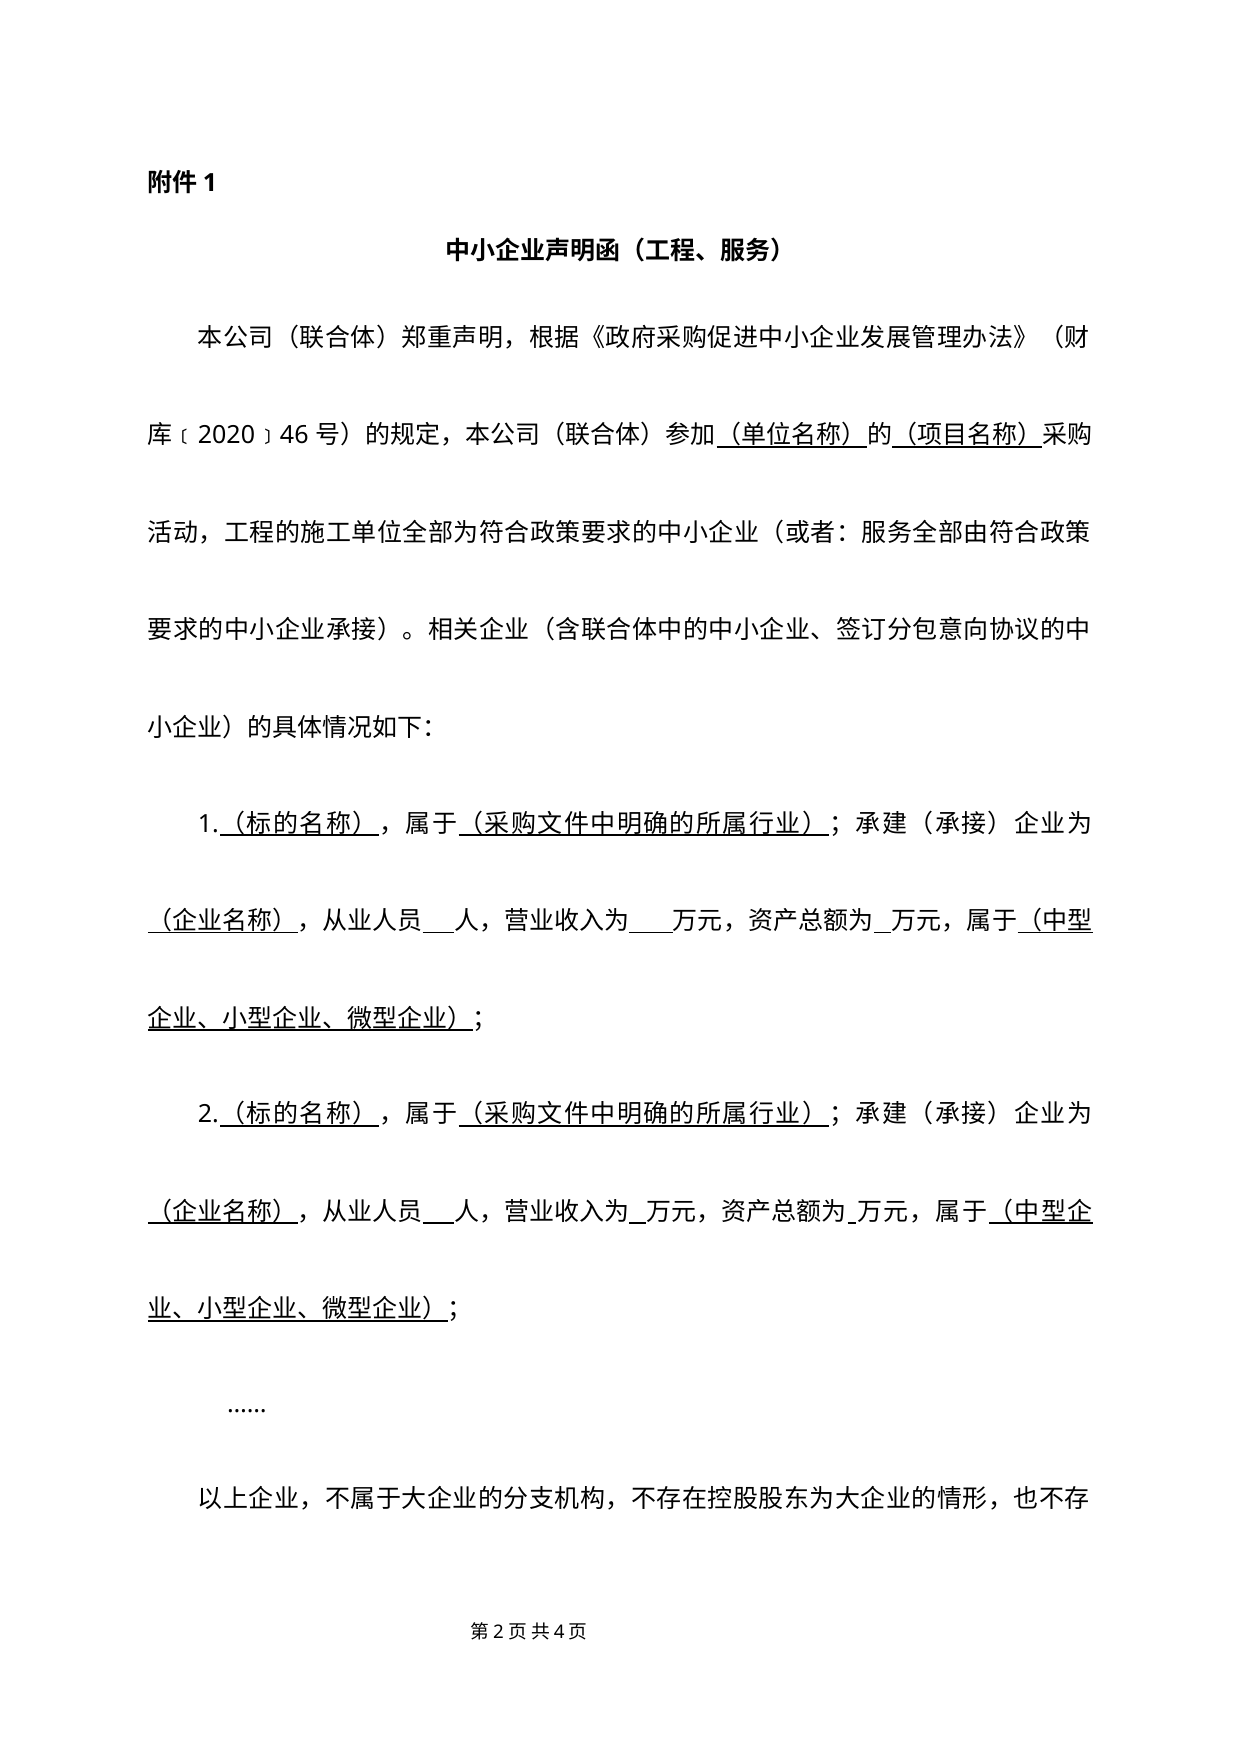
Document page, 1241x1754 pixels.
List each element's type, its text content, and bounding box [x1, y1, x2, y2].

text 附件1 [148, 162, 1093, 198]
text 中小企业声明函（工程、服务） [148, 216, 1093, 281]
text 本公司（联合体）郑重声明，根据《政府采购促进中小企业发展管理办法》（财库﹝2020﹞46 号）的规定，本公司（联合体）参加（单位名称）的（项目名称）采购活动，工程的施工单位全部为符合政策要求的中小企业（或者：服务全部由符合政策要求的中小企业承接）。相关企业（含联合体中的中小企业、签订分包意向协议的中小企业）的具体情况如下： [148, 303, 1093, 758]
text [148, 1464, 1093, 1529]
text …… [227, 1370, 1078, 1435]
text 2.（标的名称），属于（采购文件中明确的所属行业）；承建（承接）企业为（企业名称），从业人员 人，营业收入为 万元，资产总额为 万元，属于（中型企业、小型企业、微型企业）； [148, 1079, 1093, 1339]
text 1.（标的名称），属于（采购文件中明确的所属行业）；承建（承接）企业为（企业名称），从业人员 人，营业收入为 万元，资产总额为 万元，属于（中型企业、小型企业、微型企业）； [148, 789, 1093, 1049]
